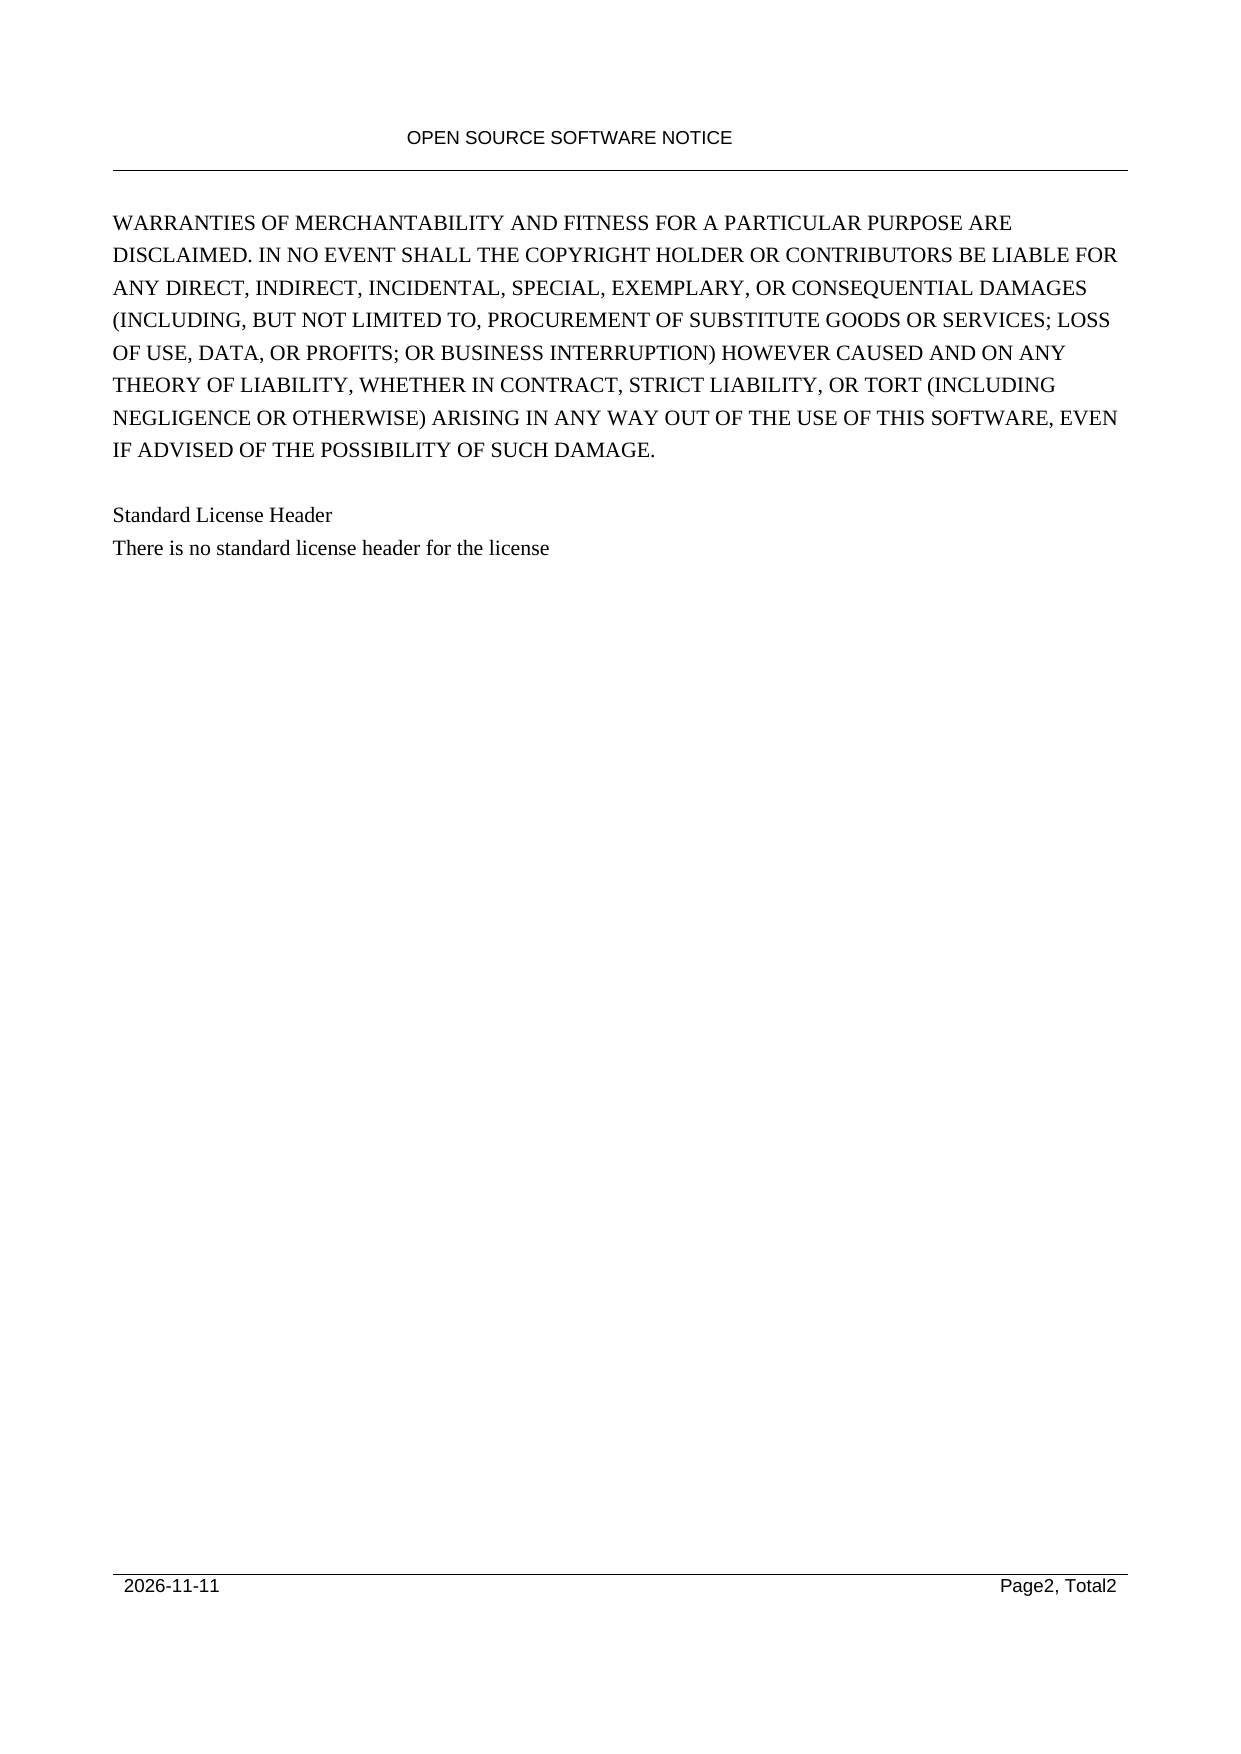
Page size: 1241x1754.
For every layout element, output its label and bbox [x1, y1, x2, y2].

text [112, 206, 1128, 564]
